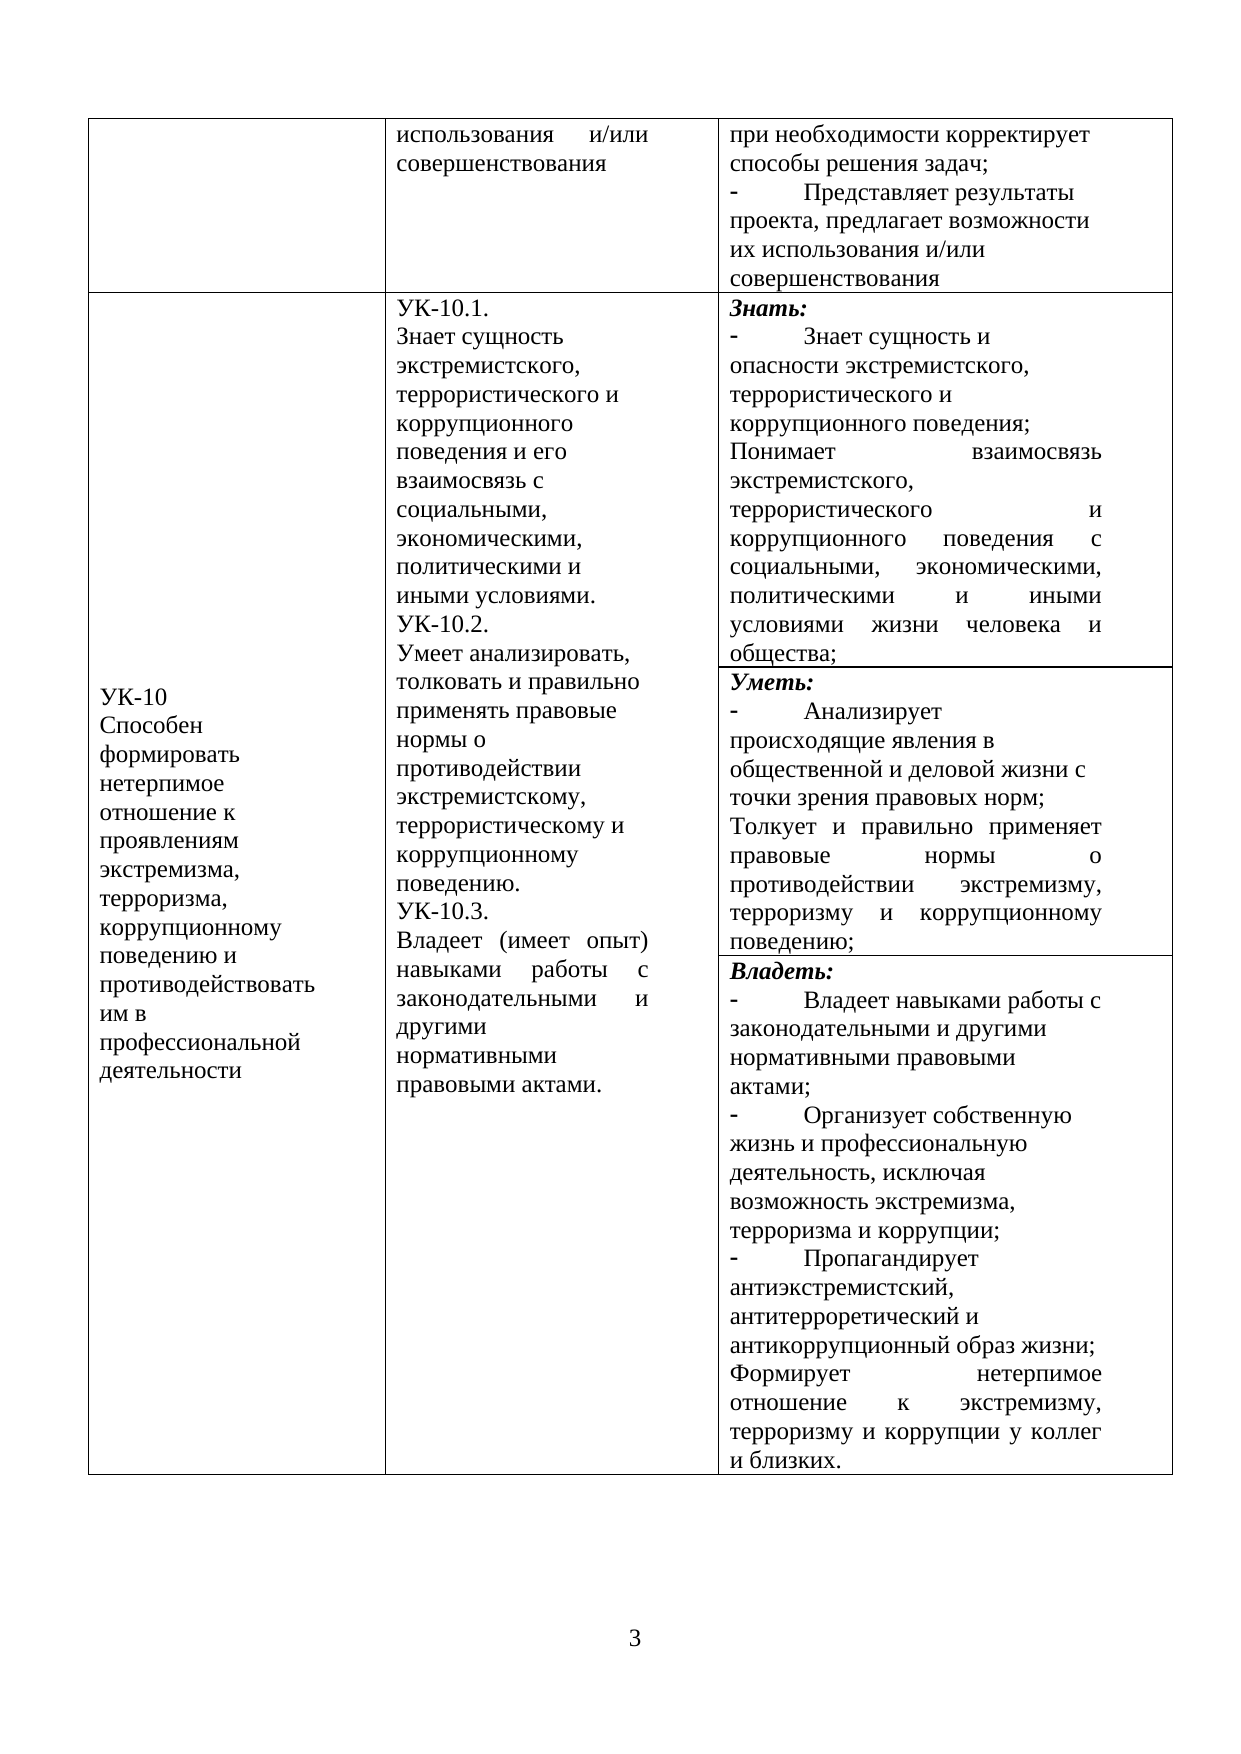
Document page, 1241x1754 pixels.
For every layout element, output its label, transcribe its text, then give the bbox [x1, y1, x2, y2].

table_cell УК-10.1. Знает сущность экстремистского, террористического и коррупционного поведения и его взаимосвязь с социальными, экономическими, политическими и иными условиями. УК-10.2. Умеет анализировать, толковать и правильно применять правовые нормы о противодействии экстремистскому, террористическому и коррупционному поведению. УК-10.3. Владеет (имеет опыт) навыками работы с законодательными и другими нормативными правовыми актами. [386, 293, 718, 1473]
table_cell УК-10 Способен формировать нетерпимое отношение к проявлениям экстремизма, терроризма, коррупционному поведению и противодействовать им в профессиональной деятельности [89, 293, 385, 1473]
table_cell Уметь: Анализирует происходящие явления в общественной и деловой жизни с точки зрения правовых норм; Толкует и правильно применяет правовые нормы о противодействии экстремизму, терроризму и коррупционному поведению; [719, 668, 1172, 955]
table_cell Знать: Знает сущность и опасности экстремистского, террористического и коррупционного поведения; Понимает взаимосвязь экстремистского, террористического и коррупционного поведения с социальными, экономическими, политическими и иными условиями жизни человека и общества; [719, 293, 1172, 666]
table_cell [719, 119, 1172, 292]
table_cell Владеть: Владеет навыками работы с законодательными и другими нормативными правовыми актами; Организует собственную жизнь и профессиональную деятельность, исключая возможность экстремизма, терроризма и коррупции; Пропагандирует антиэкстремистский, антитерроретический и антикоррупционный образ жизни; Формирует нетерпимое отношение к экстремизму, терроризму и коррупции у коллег и близких. [719, 956, 1172, 1473]
